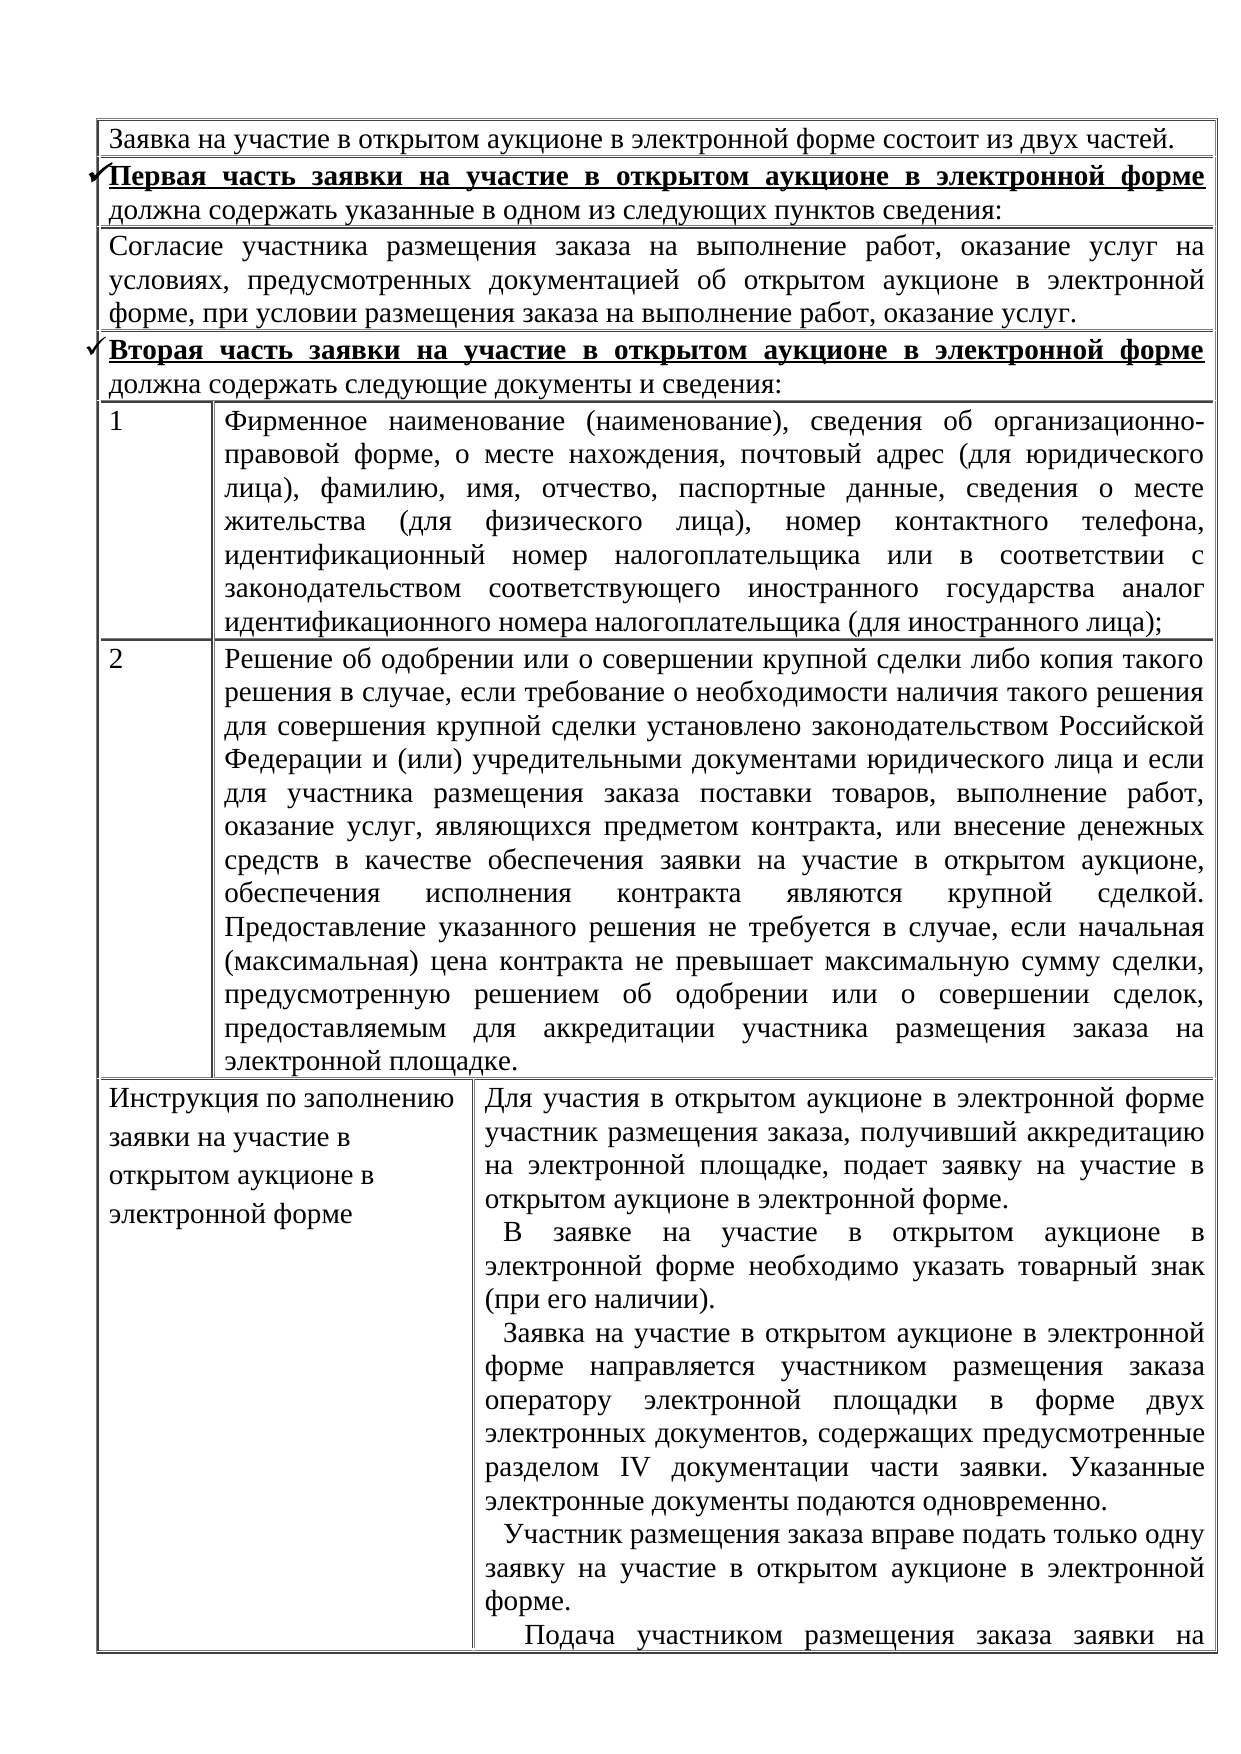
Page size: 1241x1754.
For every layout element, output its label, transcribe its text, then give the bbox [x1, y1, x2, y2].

table_cell 1 [97, 400, 211, 638]
table_cell Фирменное наименование (наименование), сведения об организационно-правовой форме, о месте нахождения, почтовый адрес (для юридического лица), фамилию, имя, отчество, паспортные данные, сведения о месте жительства (для физического лица), номер контактного телефона, идентификационный номер налогоплательщика или в соответствии с законодательством соответствующего иностранного государства аналог идентификационного номера налогоплательщика (для иностранного лица); [215, 400, 1217, 638]
table_cell Вторая часть заявки на участие в открытом аукционе в электронной форме должна содержать следующие документы и сведения: [99, 329, 1215, 399]
table_cell 2 [99, 638, 211, 1077]
table_cell Решение об одобрении или о совершении крупной сделки либо копия такого решения в случае, если требование о необходимости наличия такого решения для совершения крупной сделки установлено законодательством Российской Федерации и (или) учредительными документами юридического лица и если для участника размещения заказа поставки товаров, выполнение работ, оказание услуг, являющихся предметом контракта, или внесение денежных средств в качестве обеспечения заявки на участие в открытом аукционе, обеспечения исполнения контракта являются крупной сделкой. Предоставление указанного решения не требуется в случае, если начальная (максимальная) цена контракта не превышает максимальную сумму сделки, предусмотренную решением об одобрении или о совершении сделок, предоставляемым для аккредитации участника размещения заказа на электронной площадке. [215, 638, 1215, 1077]
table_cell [99, 1077, 473, 1650]
table_cell Согласие участника размещения заказа на выполнение работ, оказание услуг на условиях, предусмотренных документацией об открытом аукционе в электронной форме, при условии размещения заказа на выполнение работ, оказание услуг. [97, 225, 1217, 329]
table_cell Первая часть заявки на участие в открытом аукционе в электронной форме должна содержать указанные в одном из следующих пунктов сведения: [99, 155, 1215, 225]
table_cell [473, 1077, 1215, 1650]
table_cell Заявка на участие в открытом аукционе в электронной форме состоит из двух частей. [99, 121, 1215, 155]
